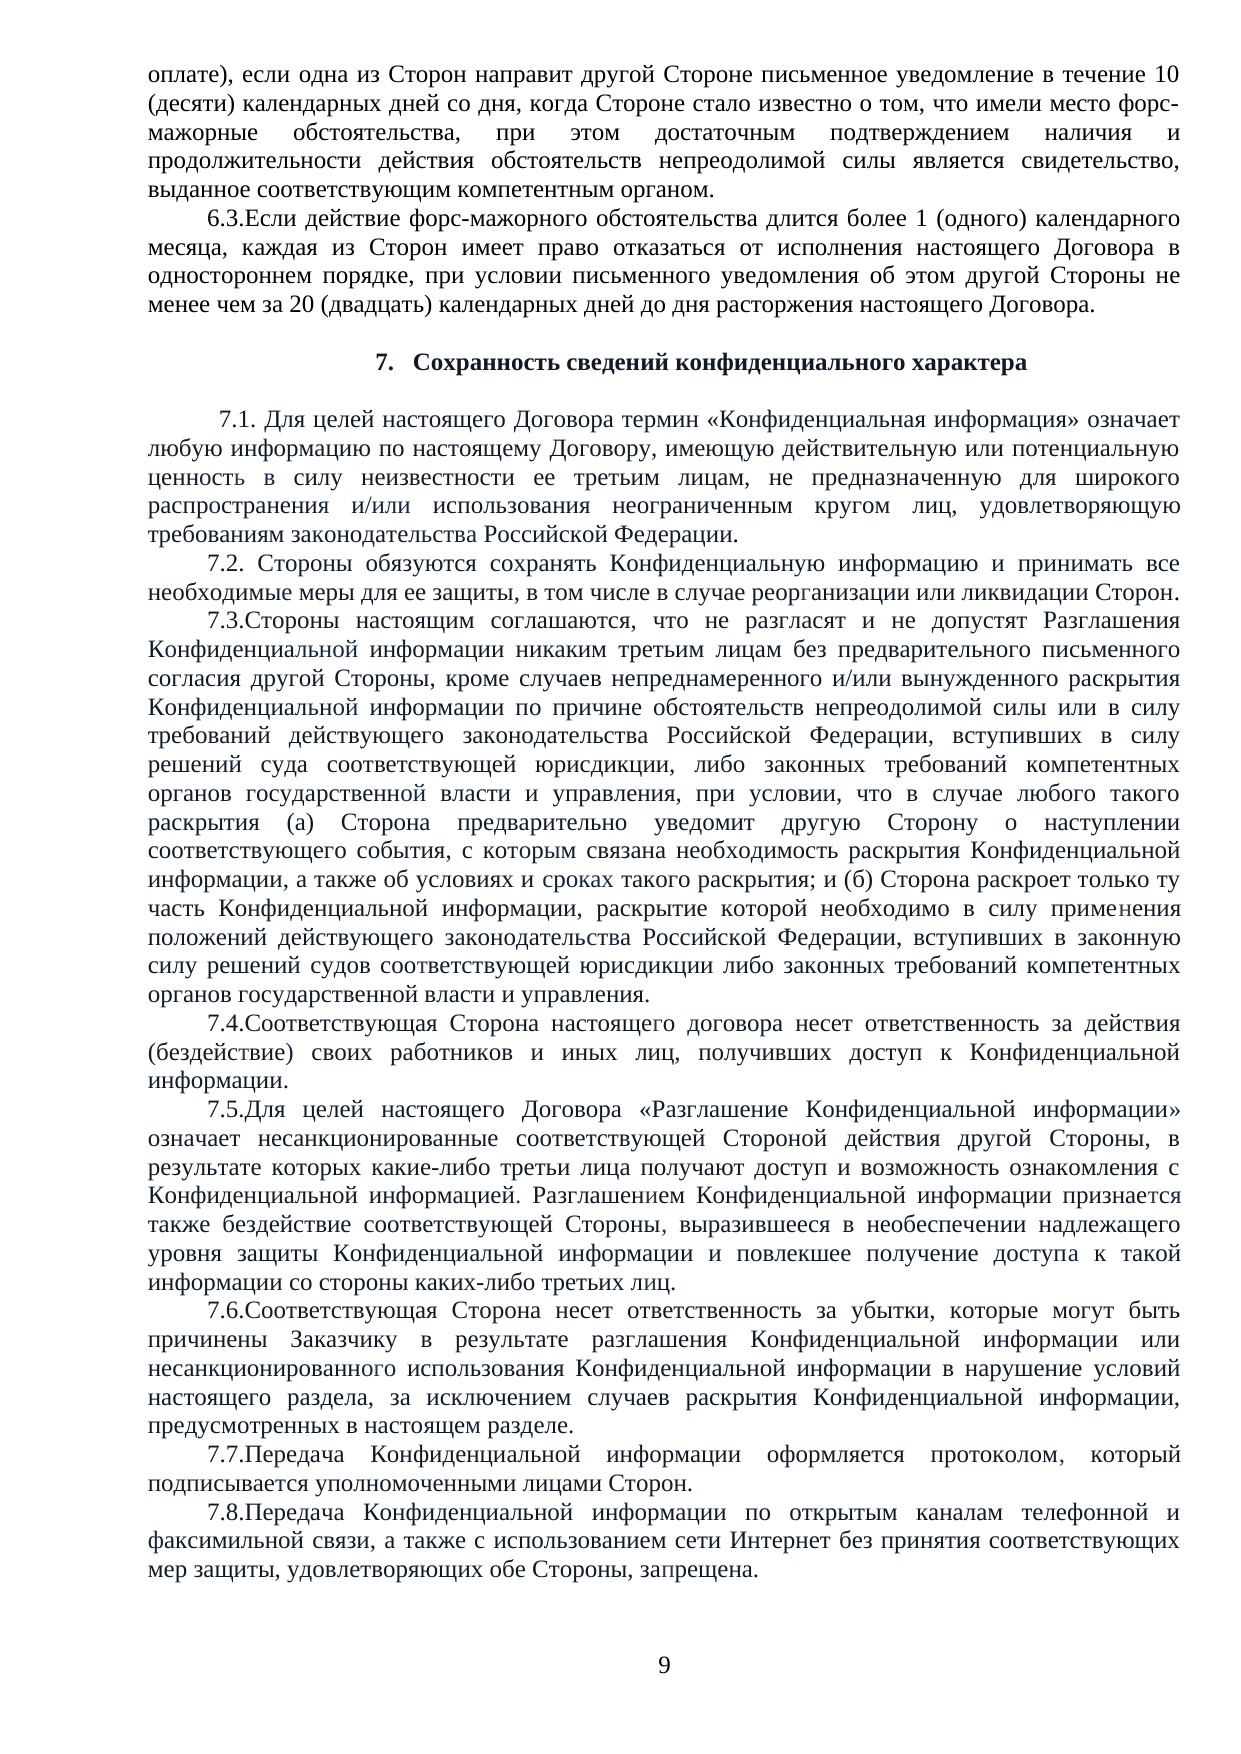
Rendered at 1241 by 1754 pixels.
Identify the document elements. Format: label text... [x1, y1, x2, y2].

text 7.5.Для целей настоящего Договора «Разглашение Конфиденциальной информации» означает несанкционированные соответствующей Стороной действия другой Стороны, в результате которых какие-либо третьи лица получают доступ и возможность ознакомления с Конфиденциальной информацией. Разглашением Конфиденциальной информации признается также бездействие соответствующей Стороны, выразившееся в необеспечении надлежащего уровня защиты Конфиденциальной информации и повлекшее получение доступа к такой информации со стороны каких-либо третьих лиц. [148, 1094, 1181, 1295]
text 6.3.Если действие форс-мажорного обстоятельства длится более 1 (одного) календарного месяца, каждая из Сторон имеет право отказаться от исполнения настоящего Договора в одностороннем порядке, при условии письменного уведомления об этом другой Стороны не менее чем за 20 (двадцать) календарных дней до дня расторжения настоящего Договора. [148, 203, 1181, 318]
text 7.3.Стороны настоящим соглашаются, что не разгласят и не допустят Разглашения Конфиденциальной информации никаким третьим лицам без предварительного письменного согласия другой Стороны, кроме случаев непреднамеренного и/или вынужденного раскрытия Конфиденциальной информации по причине обстоятельств непреодолимой силы или в силу требований действующего законодательства Российской Федерации, вступивших в силу решений суда соответствующей юрисдикции, либо законных требований компетентных органов государственной власти и управления, при условии, что в случае любого такого раскрытия (а) Сторона предварительно уведомит другую Сторону о наступлении соответствующего события, с которым связана необходимость раскрытия Конфиденциальной информации, а также об условиях и сроках такого раскрытия; и (б) Сторона раскроет только ту часть Конфиденциальной информации, раскрытие которой необходимо в силу применения положений действующего законодательства Российской Федерации, вступивших в законную силу решений судов соответствующей юрисдикции либо законных требований компетентных органов государственной власти и управления. [148, 605, 1181, 1008]
text 7.7.Передача Конфиденциальной информации оформляется протоколом, который подписывается уполномоченными лицами Сторон. [148, 1439, 1181, 1497]
text 7.1. Для целей настоящего Договора термин «Конфиденциальная информация» означает любую информацию по настоящему Договору, имеющую действительную или потенциальную ценность в силу неизвестности ее третьим лицам, не предназначенную для широкого распространения и/или использования неограниченным кругом лиц, удовлетворяющую требованиям законодательства Российской Федерации. [148, 404, 1181, 548]
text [148, 59, 1181, 203]
text 7.6.Соответствующая Сторона несет ответственность за убытки, которые могут быть причинены Заказчику в результате разглашения Конфиденциальной информации или несанкционированного использования Конфиденциальной информации в нарушение условий настоящего раздела, за исключением случаев раскрытия Конфиденциальной информации, предусмотренных в настоящем разделе. [148, 1295, 1181, 1439]
text 7.2. Стороны обязуются сохранять Конфиденциальную информацию и принимать все необходимые меры для ее защиты, в том числе в случае реорганизации или ликвидации Сторон. [148, 548, 1181, 605]
text 7.4.Соответствующая Сторона настоящего договора несет ответственность за действия (бездействие) своих работников и иных лиц, получивших доступ к Конфиденциальной информации. [148, 1008, 1181, 1094]
list Сохранность сведений конфиденциального характера [222, 347, 1181, 375]
text 7.8.Передача Конфиденциальной информации по открытым каналам телефонной и факсимильной связи, а также с использованием сети Интернет без принятия соответствующих мер защиты, удовлетворяющих обе Стороны, запрещена. [148, 1497, 1181, 1583]
